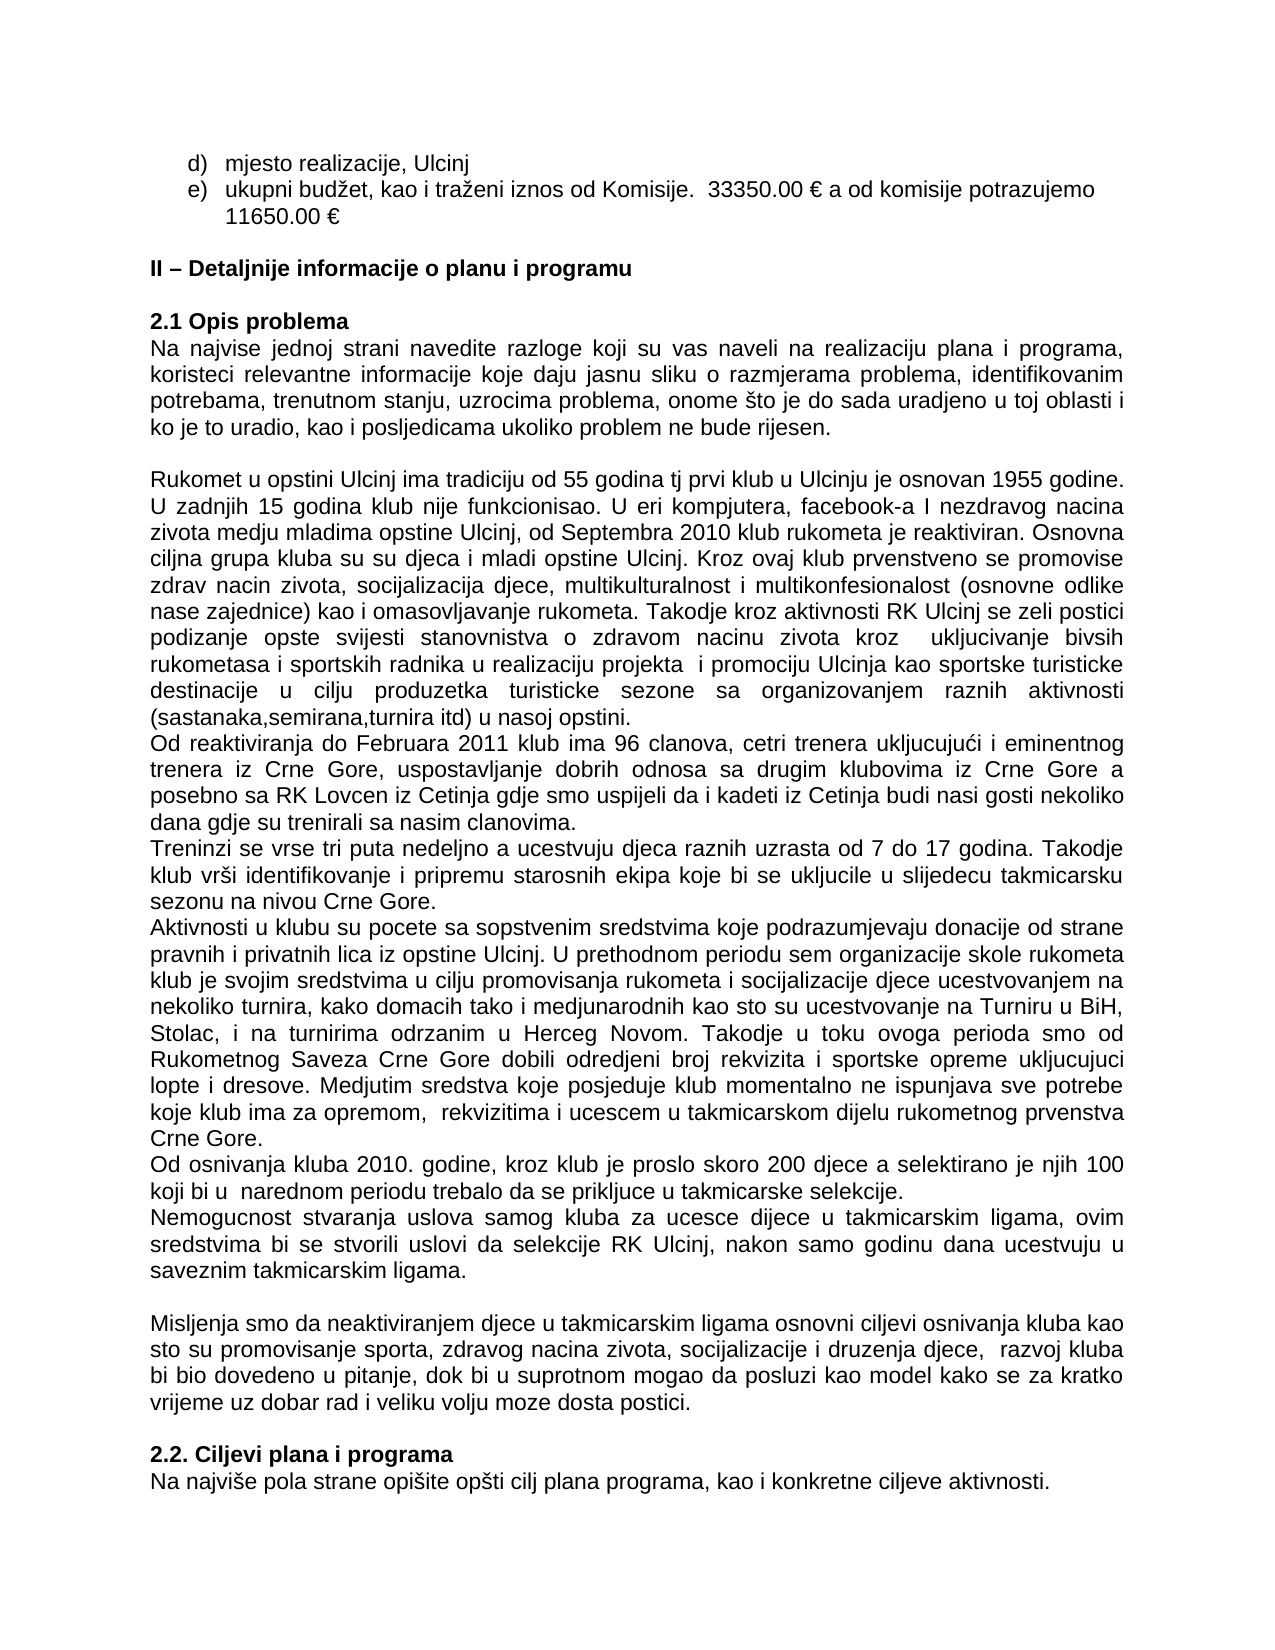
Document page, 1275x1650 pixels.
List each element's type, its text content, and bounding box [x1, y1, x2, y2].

text Nemogucnost stvaranja uslova samog kluba za ucesce dijece u takmicarskim ligama, ovim sredstvima bi se stvorili uslovi da selekcije RK Ulcinj, nakon samo godinu dana ucestvuju u saveznim takmicarskim ligama. [150, 1204, 1125, 1283]
text 2.1 Opis problema [150, 308, 1125, 334]
text Na najviše pola strane opišite opšti cilj plana programa, kao i konkretne ciljeve aktivnosti. [150, 1468, 1125, 1494]
list mjesto realizacije, Ulcinj [187, 150, 1125, 176]
text Misljenja smo da neaktiviranjem djece u takmicarskim ligama osnovni ciljevi osnivanja kluba kao sto su promovisanje sporta, zdravog nacina zivota, socijalizacije i druzenja djece, razvoj kluba bi bio dovedeno u pitanje, dok bi u suprotnom mogao da posluzi kao model kako se za kratko vrijeme uz dobar rad i veliku volju moze dosta postici. [150, 1309, 1125, 1415]
text Treninzi se vrse tri puta nedeljno a ucestvuju djeca raznih uzrasta od 7 do 17 godina. Takodje klub vrši identifikovanje i pripremu starosnih ekipa koje bi se ukljucile u slijedecu takmicarsku sezonu na nivou Crne Gore. [150, 835, 1125, 914]
text 2.2. Ciljevi plana i programa [150, 1441, 1125, 1468]
text Od osnivanja kluba 2010. godine, kroz klub je proslo skoro 200 djece a selektirano je njih 100 koji bi u narednom periodu trebalo da se prikljuce u takmicarske selekcije. [150, 1151, 1125, 1204]
list ukupni budžet, kao i traženi iznos od Komisije. 33350.00 € a od komisije potrazujemo 11650.00 € [187, 176, 1125, 229]
text Na najvise jednoj strani navedite razloge koji su vas naveli na realizaciju plana i programa, koristeci relevantne informacije koje daju jasnu sliku o razmjerama problema, identifikovanim potrebama, trenutnom stanju, uzrocima problema, onome što je do sada uradjeno u toj oblasti i ko je to uradio, kao i posljedicama ukoliko problem ne bude rijesen. [150, 334, 1125, 440]
subtitle II – Detaljnije informacije o planu i programu [150, 255, 1125, 282]
text Aktivnosti u klubu su pocete sa sopstvenim sredstvima koje podrazumjevaju donacije od strane pravnih i privatnih lica iz opstine Ulcinj. U prethodnom periodu sem organizacije skole rukometa klub je svojim sredstvima u cilju promovisanja rukometa i socijalizacije djece ucestvovanjem na nekoliko turnira, kako domacih tako i medjunarodnih kao sto su ucestvovanje na Turniru u BiH, Stolac, i na turnirima odrzanim u Herceg Novom. Takodje u toku ovoga perioda smo od Rukometnog Saveza Crne Gore dobili odredjeni broj rekvizita i sportske opreme ukljucujuci lopte i dresove. Medjutim sredstva koje posjeduje klub momentalno ne ispunjava sve potrebe koje klub ima za opremom, rekvizitima i ucescem u takmicarskom dijelu rukometnog prvenstva Crne Gore. [150, 914, 1125, 1151]
text Rukomet u opstini Ulcinj ima tradiciju od 55 godina tj prvi klub u Ulcinju je osnovan 1955 godine. U zadnjih 15 godina klub nije funkcionisao. U eri kompjutera, facebook-a I nezdravog nacina zivota medju mladima opstine Ulcinj, od Septembra 2010 klub rukometa je reaktiviran. Osnovna ciljna grupa kluba su su djeca i mladi opstine Ulcinj. Kroz ovaj klub prvenstveno se promovise zdrav nacin zivota, socijalizacija djece, multikulturalnost i multikonfesionalost (osnovne odlike nase zajednice) kao i omasovljavanje rukometa. Takodje kroz aktivnosti RK Ulcinj se zeli postici podizanje opste svijesti stanovnistva o zdravom nacinu zivota kroz ukljucivanje bivsih rukometasa i sportskih radnika u realizaciju projekta i promociju Ulcinja kao sportske turisticke destinacije u cilju produzetka turisticke sezone sa organizovanjem raznih aktivnosti (sastanaka,semirana,turnira itd) u nasoj opstini. [150, 466, 1125, 730]
text Od reaktiviranja do Februara 2011 klub ima 96 clanova, cetri trenera ukljucujući i eminentnog trenera iz Crne Gore, uspostavljanje dobrih odnosa sa drugim klubovima iz Crne Gore a posebno sa RK Lovcen iz Cetinja gdje smo uspijeli da i kadeti iz Cetinja budi nasi gosti nekoliko dana gdje su trenirali sa nasim clanovima. [150, 730, 1125, 835]
